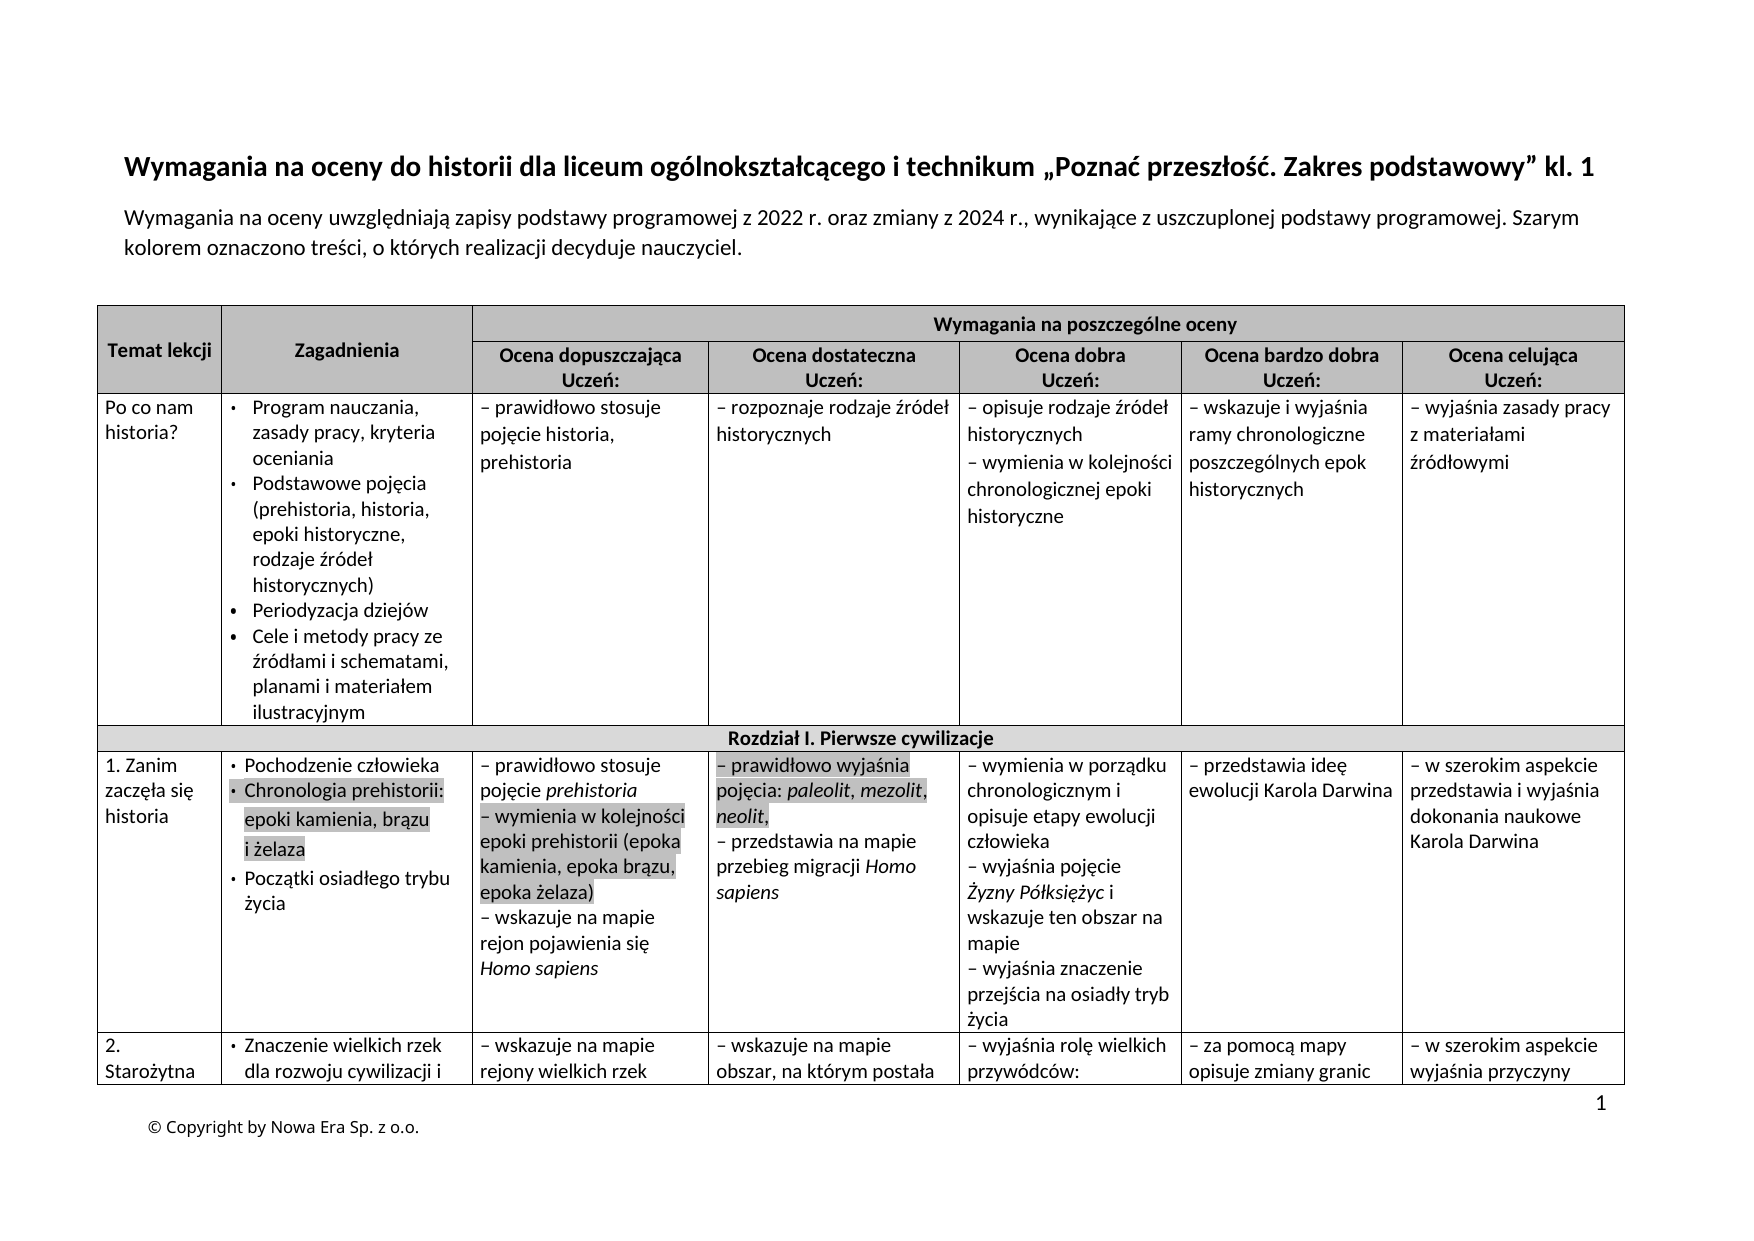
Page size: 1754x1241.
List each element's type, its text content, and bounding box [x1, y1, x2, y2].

table_cell Po co nam historia? [98, 394, 221, 724]
text Wymagania na oceny uwzględniają zapisy podstawy programowej z 2022 r. oraz zmiany z 2024 r., wynikające z uszczuplonej podstawy programowej. Szarym kolorem oznaczono treści, o których realizacji decyduje nauczyciel. [124, 203, 1606, 261]
table_cell 1. Zanim zaczęła się historia [98, 752, 221, 1032]
table_header Temat lekcji [98, 306, 221, 393]
table_cell – w szerokim aspekcie przedstawia i wyjaśnia dokonania naukowe Karola Darwina [1403, 752, 1624, 1032]
table_cell – prawidłowo wyjaśnia pojęcia: paleolit, mezolit, neolit, – przedstawia na mapie przebieg migracji Homo sapiens [709, 752, 959, 1032]
table_cell – prawidłowo stosuje pojęcie historia, prehistoria [473, 394, 708, 724]
table_cell – wyjaśnia zasady pracy z materiałami źródłowymi [1403, 394, 1624, 724]
table_header Zagadnienia [222, 306, 472, 393]
table_cell Pochodzenie człowieka Chronologia prehistorii: epoki kamienia, brązu i żelaza Początki osiadłego trybu życia [222, 752, 472, 1032]
table_cell Ocena dostateczna Uczeń: [709, 342, 959, 393]
table_cell Rozdział I. Pierwsze cywilizacje [98, 726, 1624, 751]
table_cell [98, 1033, 221, 1083]
table_cell Ocena bardzo dobra Uczeń: [1182, 342, 1402, 393]
table_cell – przedstawia ideę ewolucji Karola Darwina [1182, 752, 1402, 1032]
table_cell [1182, 1033, 1402, 1083]
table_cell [1403, 1033, 1624, 1083]
table_cell – wymienia w porządku chronologicznym i opisuje etapy ewolucji człowieka – wyjaśnia pojęcie Żyzny Półksiężyc i wskazuje ten obszar na mapie – wyjaśnia znaczenie przejścia na osiadły tryb życia [960, 752, 1181, 1032]
table_cell Program nauczania, zasady pracy, kryteria oceniania Podstawowe pojęcia (prehistoria, historia, epoki historyczne, rodzaje źródeł historycznych) Periodyzacja dziejów Cele i metody pracy ze źródłami i schematami, planami i materiałem ilustracyjnym [222, 394, 472, 724]
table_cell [222, 1033, 472, 1083]
table_cell – wskazuje i wyjaśnia ramy chronologiczne poszczególnych epok historycznych [1182, 394, 1402, 724]
table_cell – prawidłowo stosuje pojęcie prehistoria – wymienia w kolejności epoki prehistorii (epoka kamienia, epoka brązu, epoka żelaza) – wskazuje na mapie rejon pojawienia się Homo sapiens [473, 752, 708, 1032]
text Wymagania na oceny do historii dla liceum ogólnokształcącego i technikum „Poznać przeszłość. Zakres podstawowy” kl. 1 [124, 148, 1606, 183]
table_cell Ocena dopuszczająca Uczeń: [473, 342, 708, 393]
table_cell Ocena dobra Uczeń: [960, 342, 1181, 393]
table_cell – rozpoznaje rodzaje źródeł historycznych [709, 394, 959, 724]
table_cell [473, 1033, 708, 1083]
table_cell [709, 1033, 959, 1083]
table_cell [960, 1033, 1181, 1083]
table_cell Ocena celująca Uczeń: [1403, 342, 1624, 393]
table_header Wymagania na poszczególne oceny [473, 306, 1624, 341]
table_cell – opisuje rodzaje źródeł historycznych – wymienia w kolejności chronologicznej epoki historyczne [960, 394, 1181, 724]
